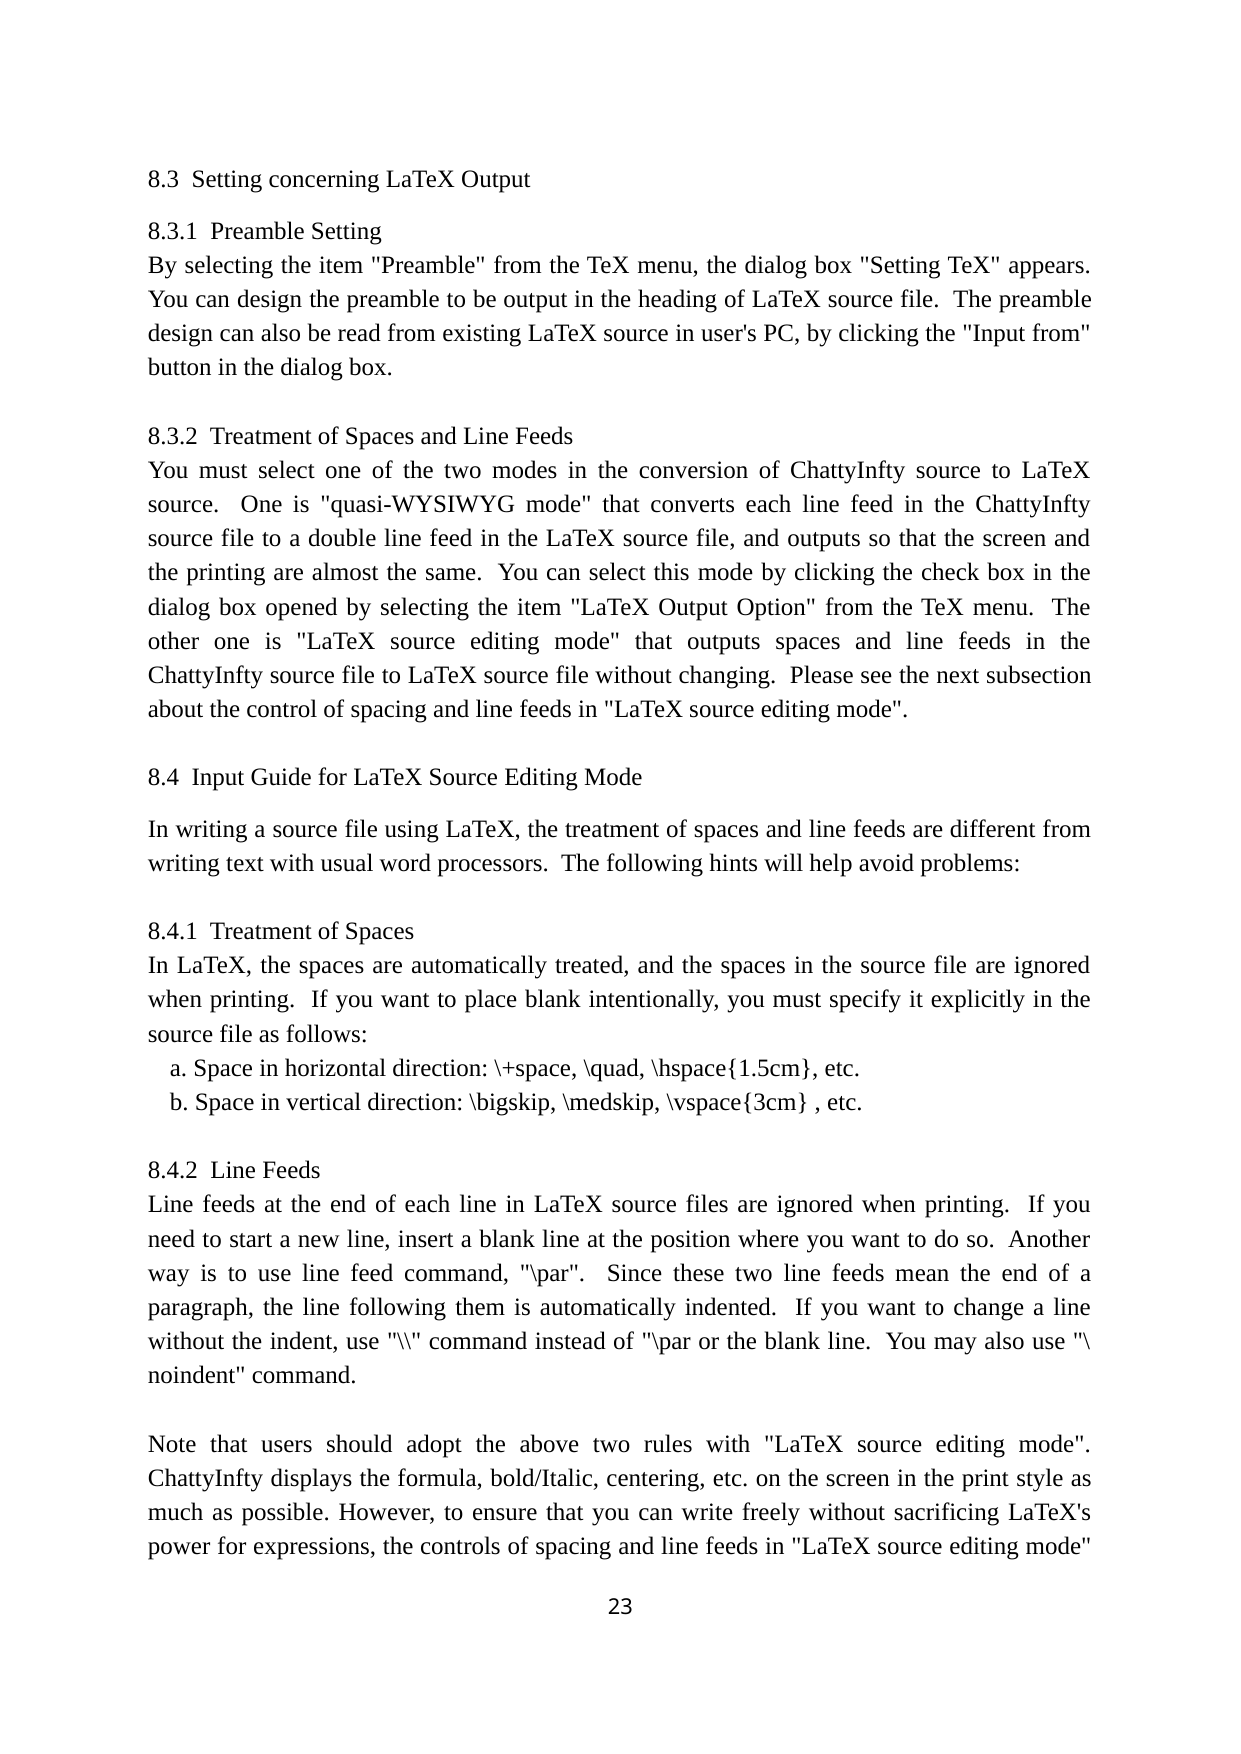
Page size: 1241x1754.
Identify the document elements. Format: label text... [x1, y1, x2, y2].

text Line feeds at the end of each line in LaTeX source files are ignored when printing. If you need to start a new line, insert a blank line at the position where you want to do so. Another way is to use line feed command, "\par". Since these two line feeds mean the end of a paragraph, the line following them is automatically indented. If you want to change a line without the indent, use "\\" command instead of "\par or the blank line. You may also use "\noindent" command. [148, 1187, 1092, 1392]
text 8.3.1 Preamble Setting [148, 213, 1092, 247]
text 8.3.2 Treatment of Spaces and Line Feeds [148, 418, 1092, 452]
text b. Space in vertical direction: \bigskip, \medskip, \vspace{3cm} , etc. [169, 1084, 1092, 1118]
text 8.4.2 Line Feeds [148, 1153, 1092, 1187]
text a. Space in horizontal direction: \+space, \quad, \hspace{1.5cm}, etc. [169, 1050, 1092, 1084]
text By selecting the item "Preamble" from the TeX menu, the dialog box "Setting TeX" appears. You can design the preamble to be output in the heading of LaTeX source file. The preamble design can also be read from existing LaTeX source in user's PC, by clicking the "Input from" button in the dialog box. [148, 247, 1092, 384]
text In LaTeX, the spaces are automatically treated, and the spaces in the source file are ignored when printing. If you want to place blank intentionally, you must specify it explicitly in the source file as follows: [148, 948, 1092, 1050]
text You must select one of the two modes in the conversion of ChattyInfty source to LaTeX source. One is "quasi-WYSIWYG mode" that converts each line feed in the ChattyInfty source file to a double line feed in the LaTeX source file, and outputs so that the screen and the printing are almost the same. You can select this mode by clicking the check box in the dialog box opened by selecting the item "LaTeX Output Option" from the TeX menu. The other one is "LaTeX source editing mode" that outputs spaces and line feeds in the ChattyInfty source file to LaTeX source file without changing. Please see the next subsection about the control of spacing and line feeds in "LaTeX source editing mode". [148, 452, 1092, 726]
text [148, 1426, 1092, 1563]
text 8.3 Setting concerning LaTeX Output [148, 162, 1092, 196]
text 8.4.1 Treatment of Spaces [148, 913, 1092, 948]
text In writing a source file using LaTeX, the treatment of spaces and line feeds are different from writing text with usual word processors. The following hints will help avoid problems: [148, 811, 1092, 879]
text 8.4 Input Guide for LaTeX Source Editing Mode [148, 760, 1092, 794]
